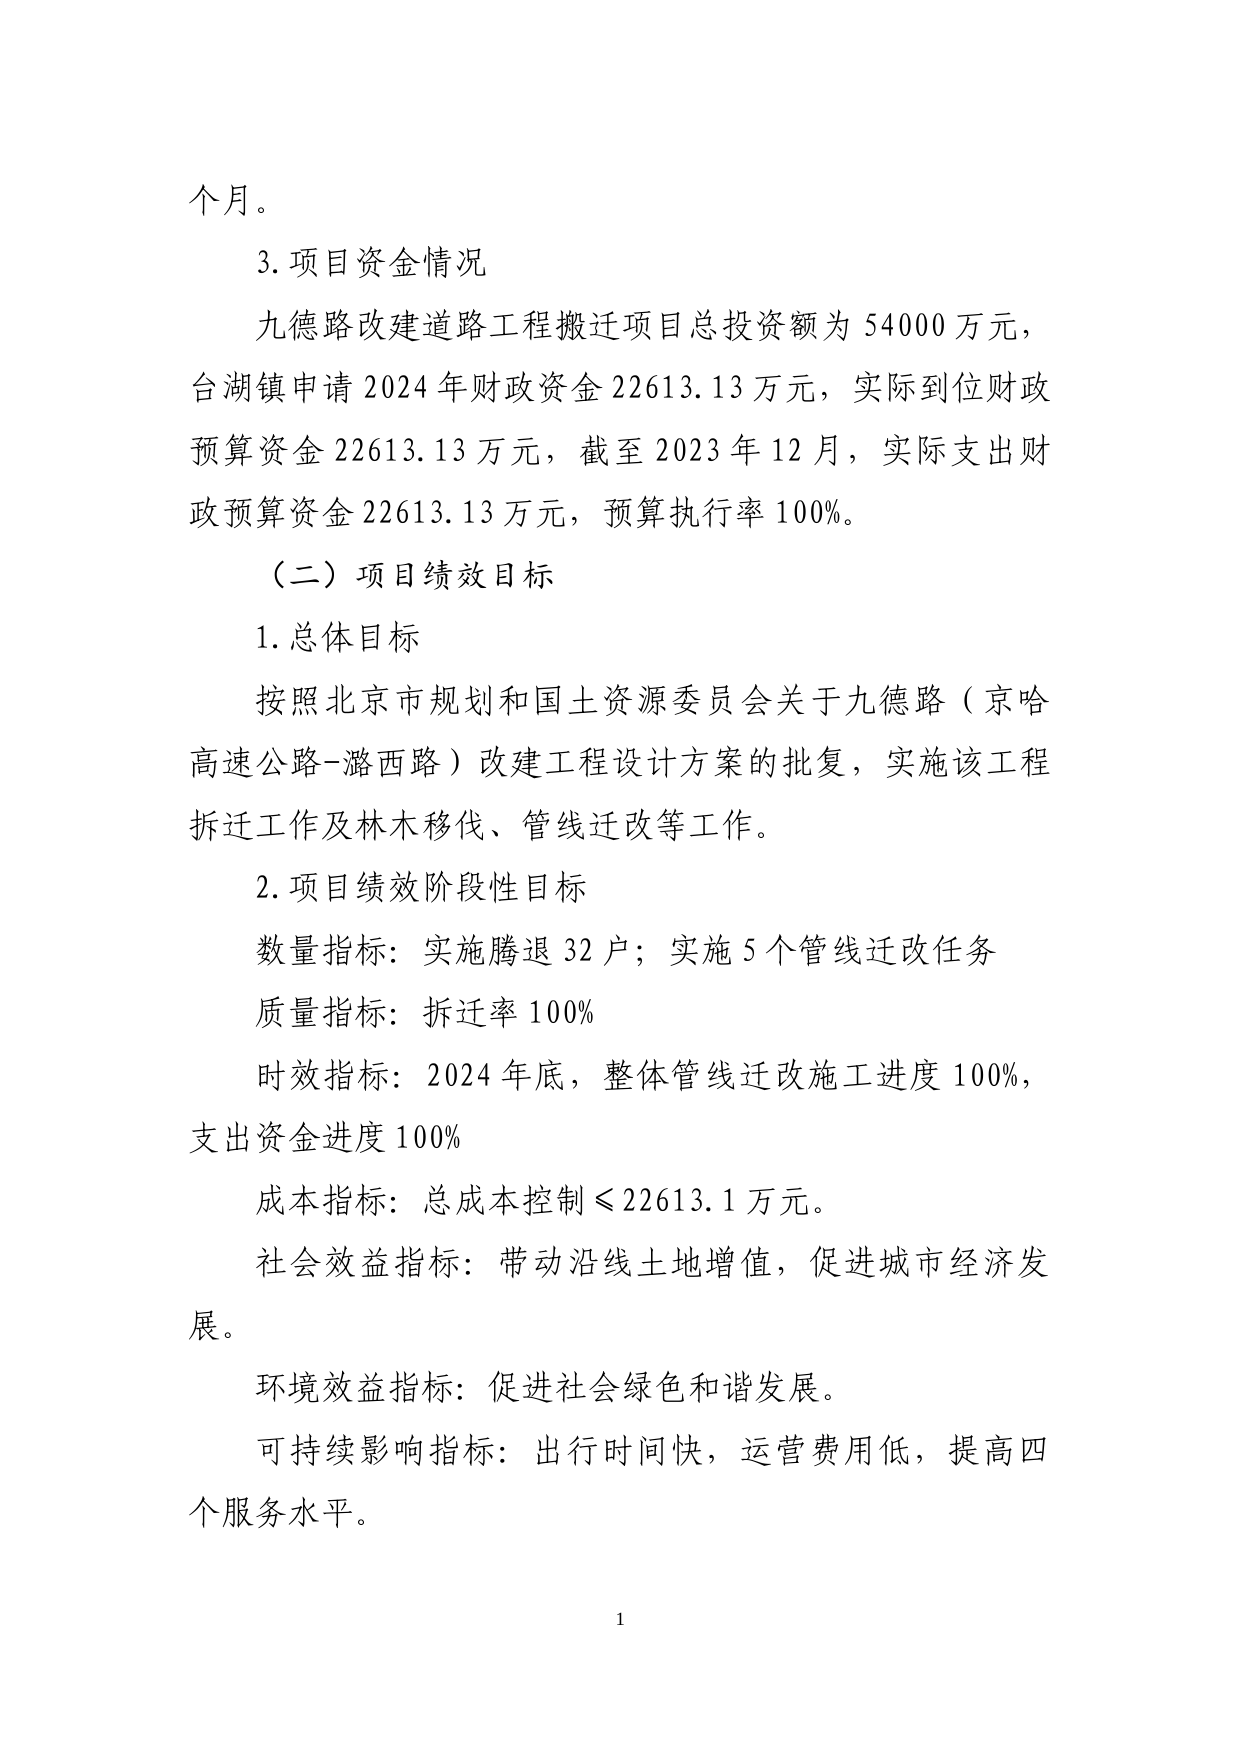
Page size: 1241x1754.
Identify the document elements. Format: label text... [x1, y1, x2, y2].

text 九德路改建道路工程搬迁项目总投资额为54000万元，台湖镇申请2024年财政资金22613.13万元，实际到位财政预算资金22613.13万元，截至2023年12月，实际支出财政预算资金22613.13万元，预算执行率100%。 [187, 287, 1053, 537]
text 按照北京市规划和国土资源委员会关于九德路（京哈高速公路-潞西路）改建工程设计方案的批复，实施该工程拆迁工作及林木移伐、管线迁改等工作。 [187, 662, 1053, 849]
text 社会效益指标：带动沿线土地增值，促进城市经济发展。 [187, 1224, 1053, 1349]
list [187, 162, 1053, 224]
text 数量指标：实施腾退32户；实施5个管线迁改任务 [187, 912, 1053, 974]
text 成本指标：总成本控制≤22613.1万元。 [187, 1162, 1053, 1224]
text 1.总体目标 [187, 599, 1053, 662]
text 3.项目资金情况 [187, 224, 1053, 287]
text 环境效益指标：促进社会绿色和谐发展。 [187, 1349, 1053, 1412]
text 时效指标：2024年底，整体管线迁改施工进度100%，支出资金进度100% [187, 1037, 1053, 1162]
text （二）项目绩效目标 [187, 537, 1053, 599]
text 可持续影响指标：出行时间快，运营费用低，提高四个服务水平。 [187, 1412, 1053, 1537]
text 2.项目绩效阶段性目标 [187, 849, 1053, 912]
text 质量指标：拆迁率100% [187, 974, 1053, 1037]
